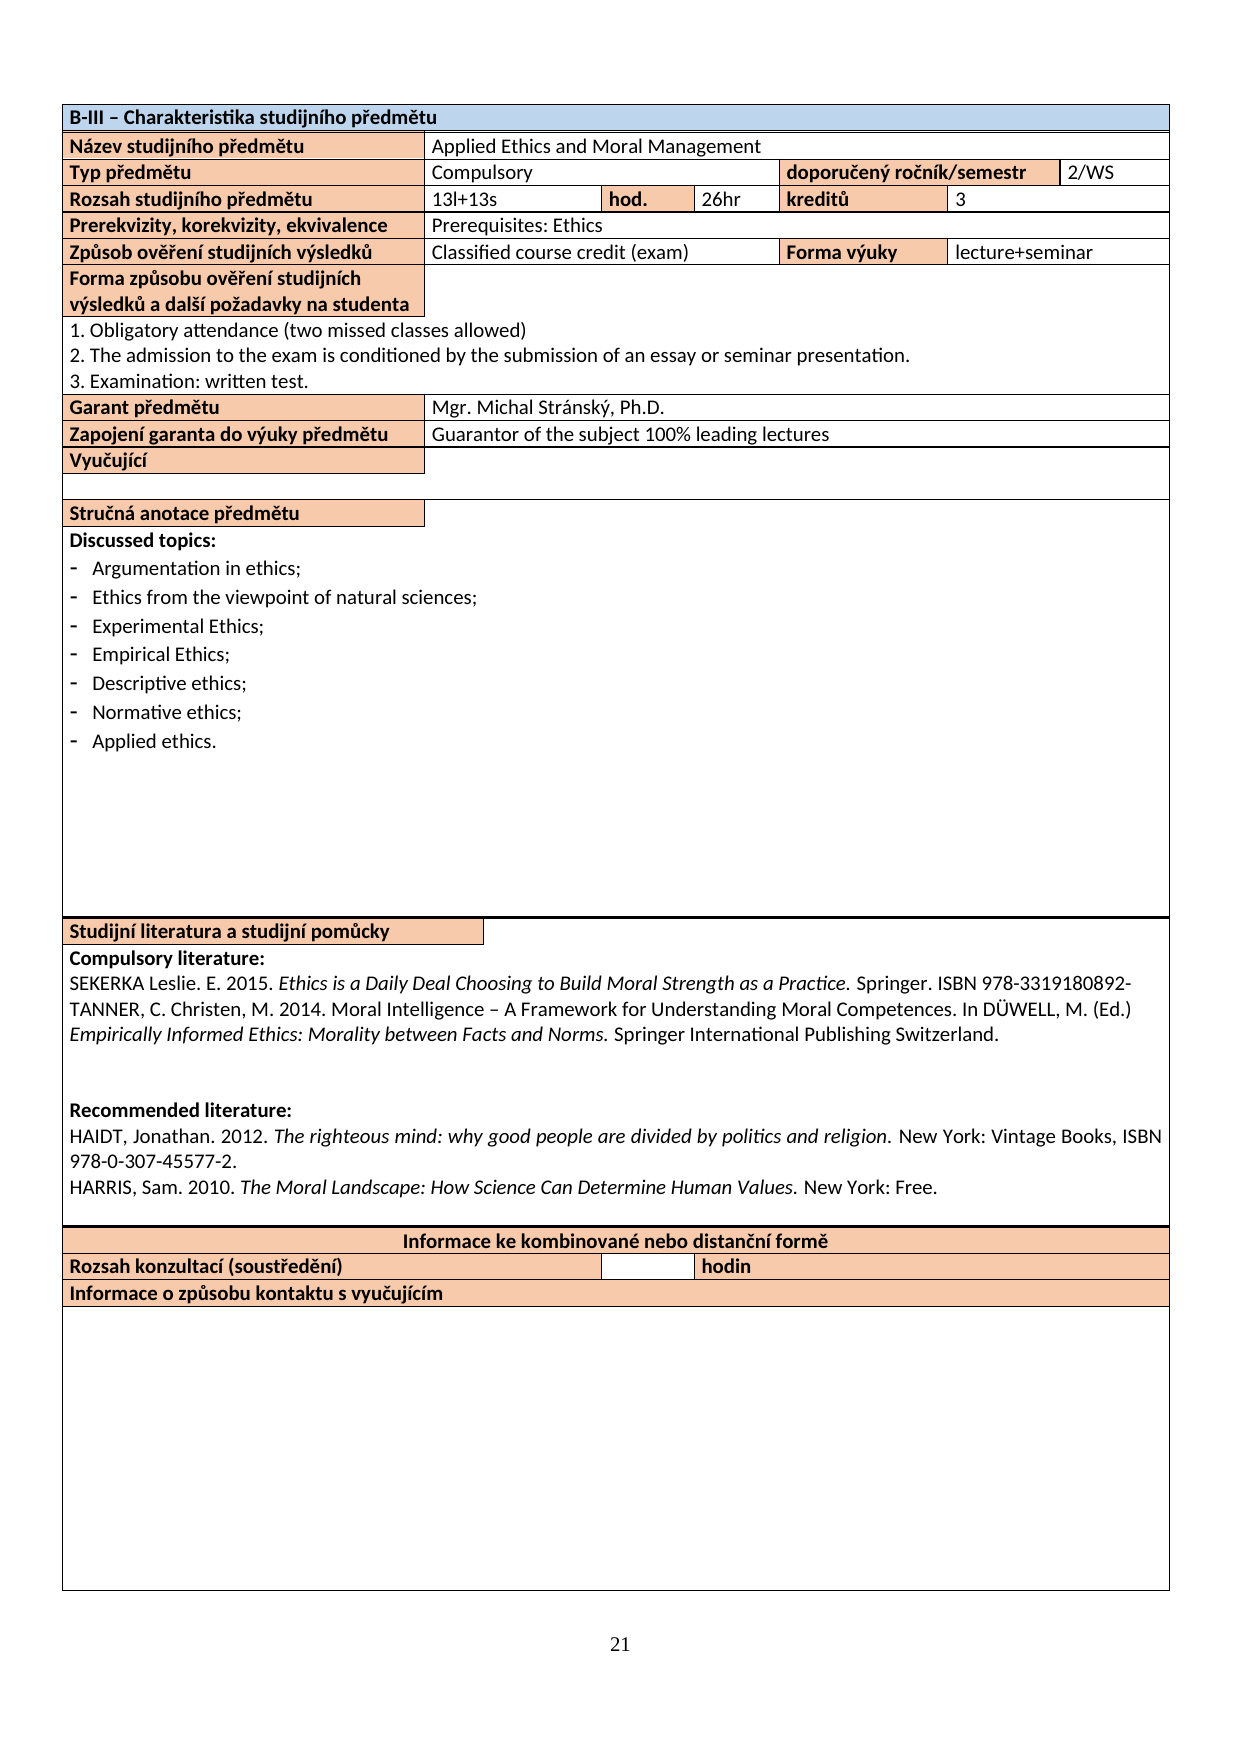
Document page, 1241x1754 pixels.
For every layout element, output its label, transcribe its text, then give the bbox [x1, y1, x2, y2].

table_cell Prerequisites: Ethics [425, 213, 1169, 238]
table_cell Informace ke kombinované nebo distanční formě [63, 1228, 1169, 1253]
table_cell Zapojení garanta do výuky předmětu [63, 421, 424, 446]
table_cell Forma výuky [780, 239, 947, 264]
table_cell Garant předmětu [63, 395, 424, 420]
table_cell Stručná anotace předmětu [63, 500, 424, 526]
table_cell Studijní literatura a studijní pomůcky [63, 919, 483, 944]
table_header B-III – Charakteristika studijního předmětu [63, 105, 1169, 130]
table_cell 26hr [695, 186, 779, 211]
table_cell doporučený ročník/semestr [780, 160, 1059, 185]
table_cell Guarantor of the subject 100% leading lectures [425, 421, 1169, 446]
table_cell Informace o způsobu kontaktu s vyučujícím [63, 1280, 1169, 1306]
table_cell kreditů [780, 186, 947, 211]
table_cell hod. [602, 186, 694, 211]
table_cell lecture+seminar [948, 239, 1169, 264]
table_cell [425, 448, 1169, 473]
table_cell [63, 1307, 1169, 1590]
table_cell hodin [695, 1254, 1169, 1279]
table_cell Forma způsobu ověření studijních výsledků a další požadavky na studenta [63, 265, 424, 316]
table_cell Vyučující [63, 448, 424, 473]
table_cell Applied Ethics and Moral Management [425, 133, 1169, 158]
table_cell [484, 919, 1169, 944]
table_cell Název studijního předmětu [63, 133, 424, 158]
table_cell Způsob ověření studijních výsledků [63, 239, 424, 264]
table_cell Typ předmětu [63, 160, 424, 185]
table_cell Compulsory [425, 160, 779, 185]
table_cell 13l+13s [425, 186, 601, 211]
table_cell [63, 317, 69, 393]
table_cell Rozsah studijního předmětu [63, 186, 424, 211]
table_cell 3 [948, 186, 1169, 211]
table_cell [63, 473, 1169, 499]
table_cell [425, 265, 1169, 316]
table_cell Rozsah konzultací (soustředění) [63, 1254, 601, 1279]
table_cell Compulsory literature: SEKERKA Leslie. E. 2015. Ethics is a Daily Deal Choosing to Build Moral Strength as a Practice. Springer. ISBN 978-3319180892- TANNER, C. Christen, M. 2014. Moral Intelligence – A Framework for Understanding Moral Competences. In DÜWELL, M. (Ed.) Empirically Informed Ethics: Morality between Facts and Norms. Springer International Publishing Switzerland. Recommended literature: HAIDT, Jonathan. 2012. The righteous mind: why good people are divided by politics and religion. New York: Vintage Books, ISBN 978-0-307-45577-2. HARRIS, Sam. 2010. The Moral Landscape: How Science Can Determine Human Values. New York: Free. [63, 944, 1169, 1225]
table_cell [602, 1254, 694, 1279]
table_cell 2/WS [1061, 160, 1169, 185]
table_cell [425, 500, 1169, 526]
table_cell Classified course credit (exam) [425, 239, 779, 264]
table_cell Prerekvizity, korekvizity, ekvivalence [63, 213, 424, 238]
table_cell Mgr. Michal Stránský, Ph.D. [425, 395, 1169, 420]
table_cell 1. Obligatory attendance (two missed classes allowed) 2. The admission to the exam is conditioned by the submission of an essay or seminar presentation. 3. Examination: written test. [309, 316, 1169, 393]
table_cell Discussed topics: Argumentation in ethics; Ethics from the viewpoint of natural sciences; Experimental Ethics; Empirical Ethics; Descriptive ethics; Normative ethics; Applied ethics. [63, 526, 1169, 916]
